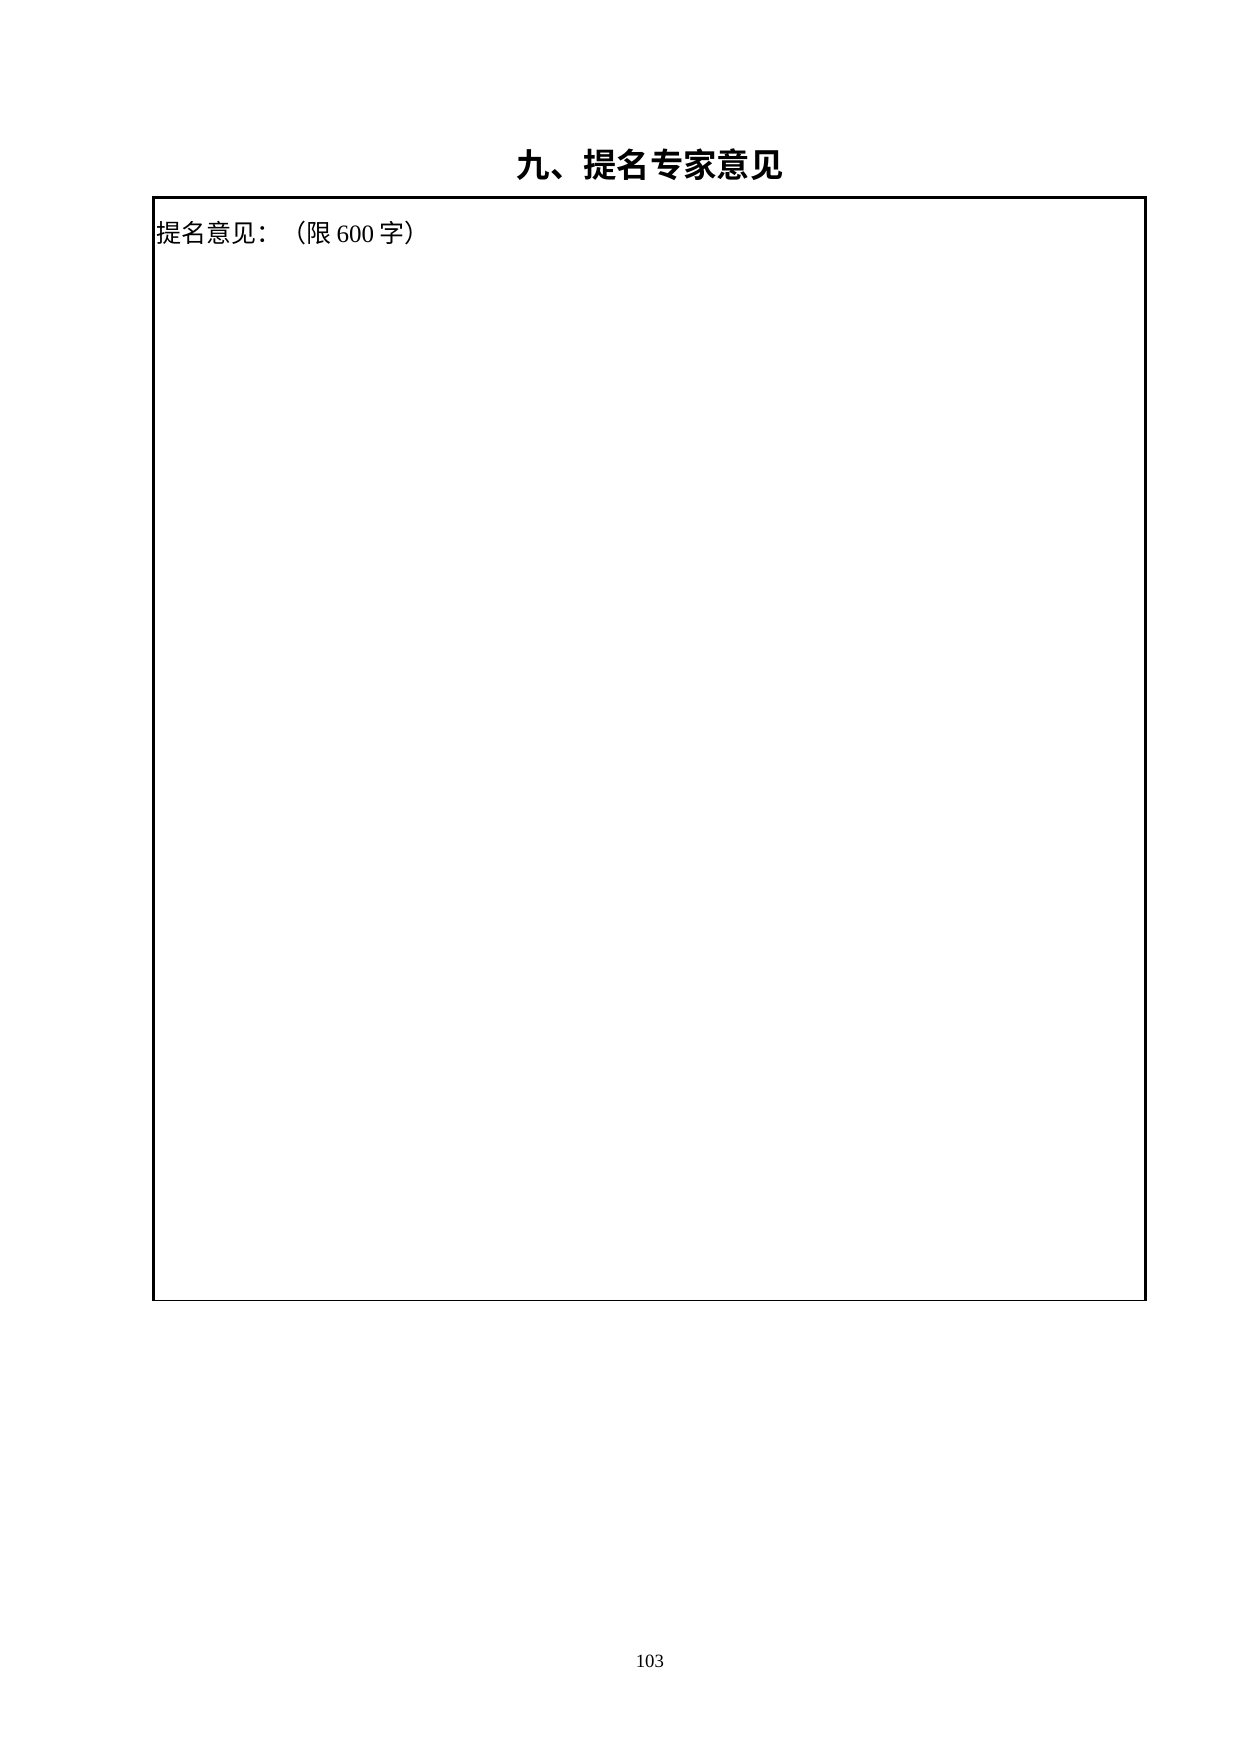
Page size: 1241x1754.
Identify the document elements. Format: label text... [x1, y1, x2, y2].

subtitle 九、提名专家意见 [148, 131, 1152, 196]
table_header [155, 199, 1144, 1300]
